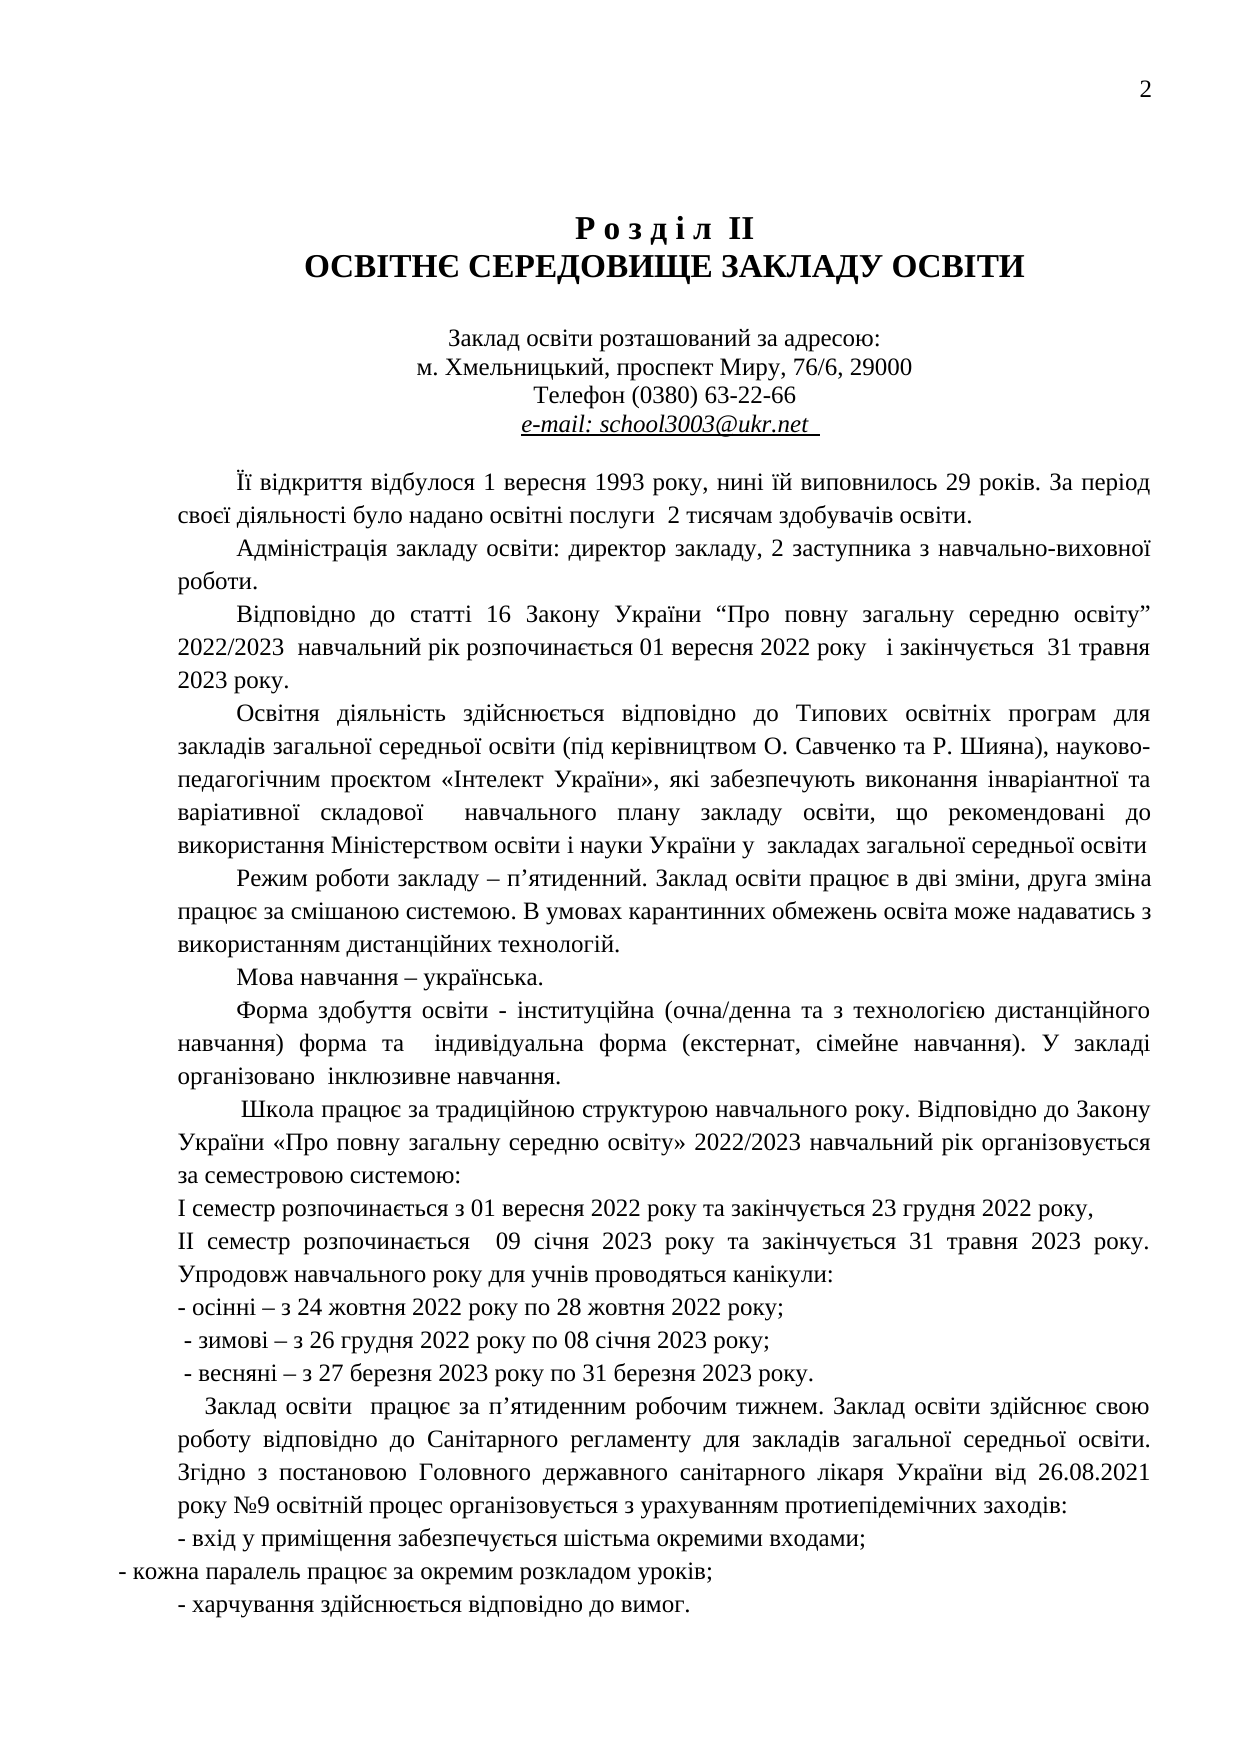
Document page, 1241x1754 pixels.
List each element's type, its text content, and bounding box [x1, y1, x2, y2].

text Мова навчання – українська. [177, 962, 1152, 991]
text Заклад освіти розташований за адресою: [177, 323, 1152, 352]
text - зимові – з 26 грудня 2022 року по 08 січня 2023 року; [177, 1325, 1152, 1354]
text Телефон (0380) 63-22-66 [177, 380, 1152, 409]
text Відповідно до статті 16 Закону України “Про повну загальну середню освіту” 2022/2023 навчальний рік розпочинається 01 вересня 2022 року і закінчується 31 травня 2023 року. [177, 599, 1152, 693]
text Школа працює за традиційною структурою навчального року. Відповідно до Закону України «Про повну загальну середню освіту» 2022/2023 навчальний рік організовується за семестровою системою: [177, 1094, 1152, 1189]
text Освітня діяльність здійснюється відповідно до Типових освітніх програм для закладів загальної середньої освіти (під керівництвом О. Савченко та Р. Шияна), науково-педагогічним проєктом «Інтелект України», які забезпечують виконання інваріантної та варіативної складової навчального плану закладу освіти, що рекомендовані до використання Міністерством освіти і науки України у закладах загальної середньої освіти [177, 698, 1152, 859]
text І семестр розпочинається з 01 вересня 2022 року та закінчується 23 грудня 2022 року, [177, 1193, 1152, 1222]
text е-mail: school3003@ukr.net [177, 409, 1152, 438]
text ОСВІТНЄ СЕРЕДОВИЩЕ ЗАКЛАДУ ОСВІТИ [177, 246, 1152, 284]
text - весняні – з 27 березня 2023 року по 31 березня 2023 року. [177, 1358, 1152, 1387]
text - осінні – з 24 жовтня 2022 року по 28 жовтня 2022 року; [177, 1292, 1152, 1321]
text - кожна паралель працює за окремим розкладом уроків; [118, 1556, 1152, 1585]
text Форма здобуття освіти - інституційна (очна/денна та з технологією дистанційного навчання) форма та індивідуальна форма (екстернат, сімейне навчання). У закладі організовано інклюзивне навчання. [177, 995, 1152, 1090]
text Її відкриття відбулося 1 вересня 1993 року, нині їй виповнилось 29 років. За період своєї діяльності було надано освітні послуги 2 тисячам здобувачів освіти. [177, 467, 1152, 528]
text - харчування здійснюється відповідно до вимог. [177, 1589, 1152, 1618]
text м. Хмельницький, проспект Миру, 76/6, 29000 [177, 352, 1152, 380]
text ІІ семестр розпочинається 09 січня 2023 року та закінчується 31 травня 2023 року. Упродовж навчального року для учнів проводяться канікули: [177, 1226, 1152, 1288]
text Адміністрація закладу освіти: директор закладу, 2 заступника з навчально-виховної роботи. [177, 533, 1152, 594]
text - вхід у приміщення забезпечується шістьма окремими входами; [177, 1523, 1152, 1552]
text Режим роботи закладу – п’ятиденний. Заклад освіти працює в дві зміни, друга зміна працює за смішаною системою. В умовах карантинних обмежень освіта може надаватись з використанням дистанційних технологій. [177, 863, 1152, 958]
text Р о з д і л ІІ [177, 208, 1152, 246]
text Заклад освіти працює за п’ятиденним робочим тижнем. Заклад освіти здійснює свою роботу відповідно до Санітарного регламенту для закладів загальної середньої освіти. Згідно з постановою Головного державного санітарного лікаря України від 26.08.2021 року №9 освітній процес організовується з урахуванням протиепідемічних заходів: [177, 1391, 1152, 1519]
